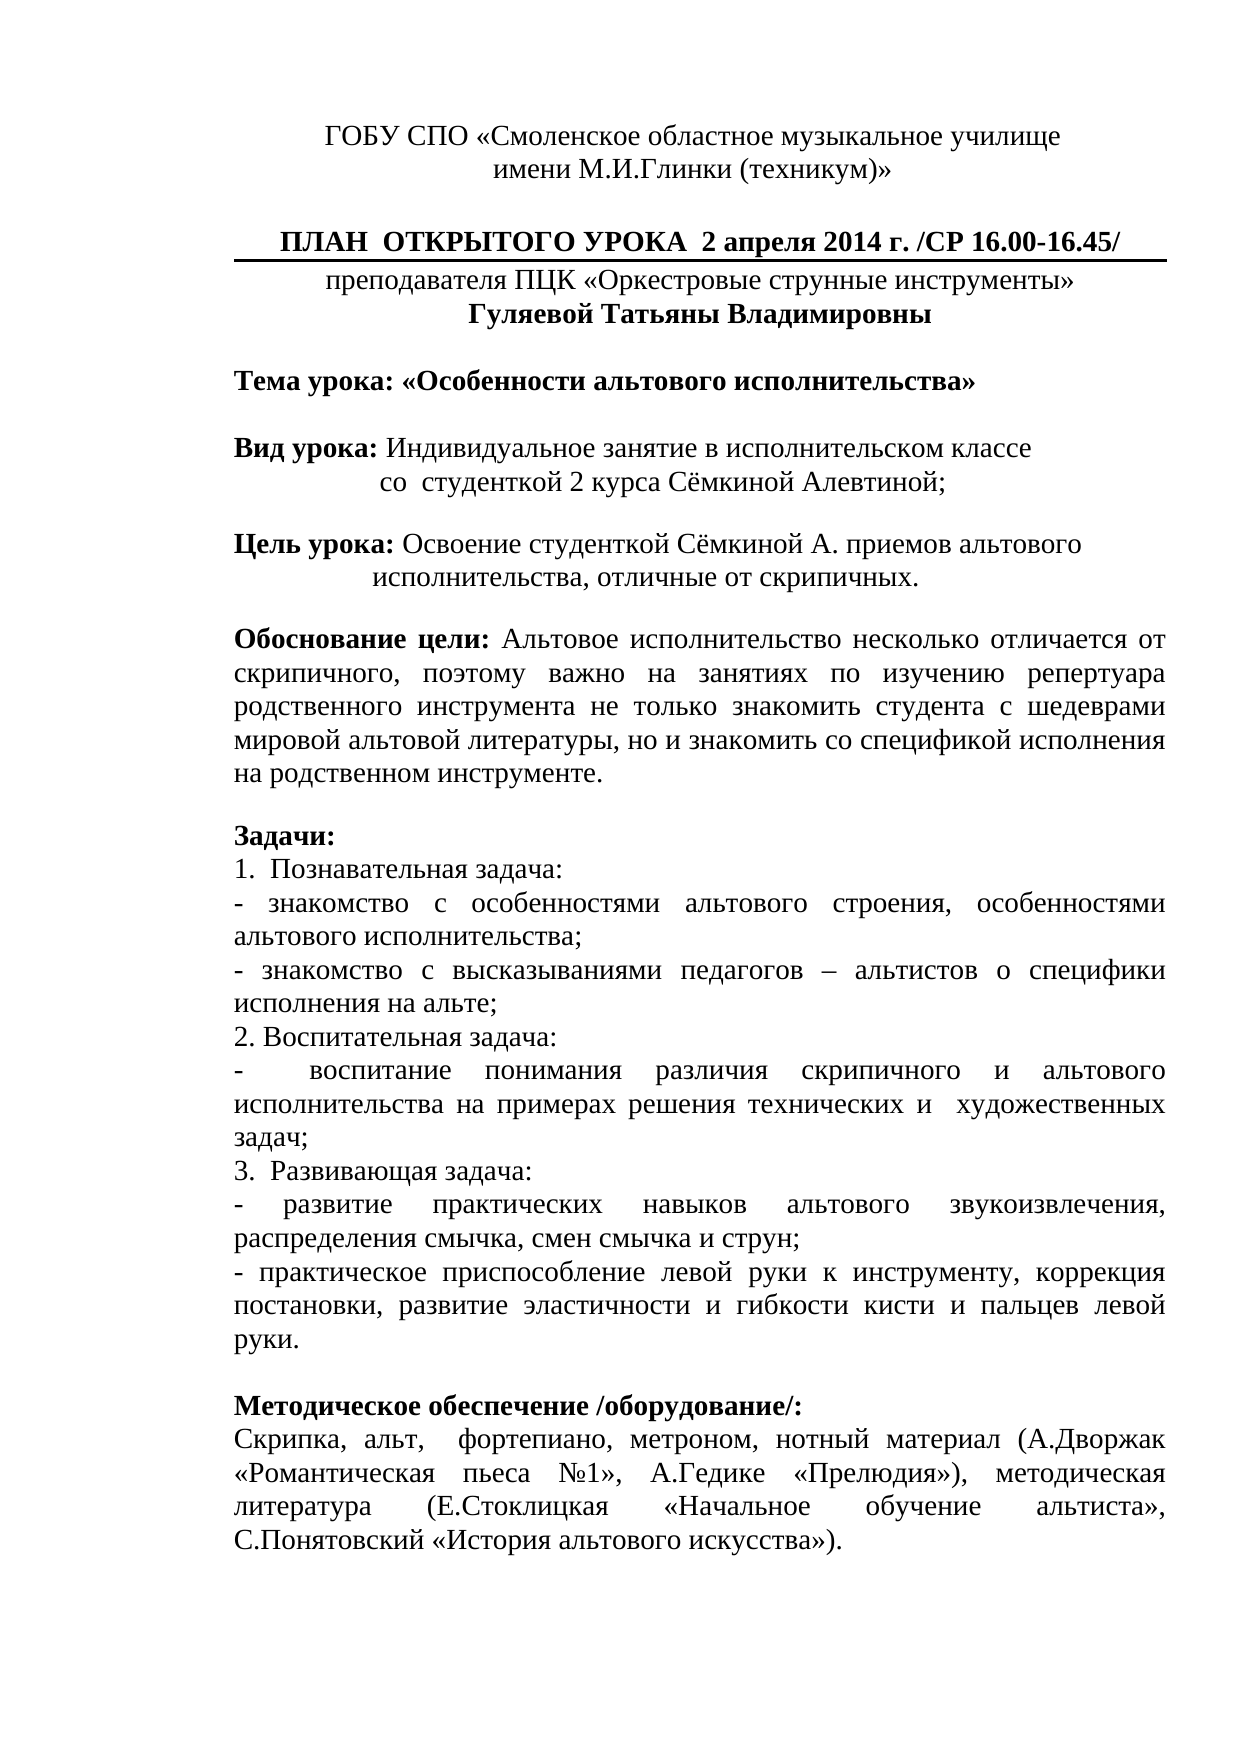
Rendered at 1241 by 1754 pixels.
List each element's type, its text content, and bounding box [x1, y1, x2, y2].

text Задачи: [233, 818, 1167, 851]
list - знакомство с особенностями альтового строения, особенностями альтового исполнительства; [233, 885, 1167, 952]
list - знакомство с высказываниями педагогов – альтистов о специфики исполнения на альте; [233, 952, 1167, 1019]
list - практическое приспособление левой руки к инструменту, коррекция постановки, развитие эластичности и гибкости кисти и пальцев левой руки. [233, 1254, 1167, 1354]
text Вид урока: Индивидуальное занятие в исполнительском классе [233, 430, 1167, 464]
text Тема урока: «Особенности альтового исполнительства» [233, 363, 1167, 397]
list - воспитание понимания различия скрипичного и альтового исполнительства на примерах решения технических и художественных задач; [233, 1052, 1167, 1153]
text преподавателя ПЦК «Оркестровые струнные инструменты» [233, 262, 1167, 296]
text ГОБУ СПО «Смоленское областное музыкальное училище [233, 118, 1152, 152]
list 1. Познавательная задача: [233, 851, 1167, 885]
text Скрипка, альт, фортепиано, метроном, нотный материал (А.Дворжак «Романтическая пьеса №1», А.Гедике «Прелюдия»), методическая литература (Е.Стоклицкая «Начальное обучение альтиста», С.Понятовский «История альтового искусства»). [233, 1421, 1167, 1556]
text имени М.И.Глинки (техникум)» [233, 152, 1152, 185]
text исполнительства, отличные от скрипичных. [233, 559, 1167, 593]
text со студенткой 2 курса Сёмкиной Алевтиной; [233, 464, 1167, 497]
text ПЛАН ОТКРЫТОГО УРОКА 2 апреля . /СР 16.00-16.45/ [233, 224, 1167, 262]
text Обоснование цели: Альтовое исполнительство несколько отличается от скрипичного, поэтому важно на занятиях по изучению репертуара родственного инструмента не только знакомить студента с шедеврами мировой альтовой литературы, но и знакомить со спецификой исполнения на родственном инструменте. [233, 621, 1167, 789]
list - развитие практических навыков альтового звукоизвлечения, распределения смычка, смен смычка и струн; [233, 1187, 1167, 1254]
list 2. Воспитательная задача: [233, 1019, 1167, 1052]
text Гуляевой Татьяны Владимировны [233, 296, 1167, 329]
list 3. Развивающая задача: [233, 1153, 1167, 1187]
text Методическое обеспечение /оборудование/: [233, 1388, 1167, 1421]
text Цель урока: Освоение студенткой Сёмкиной А. приемов альтового [233, 526, 1167, 559]
